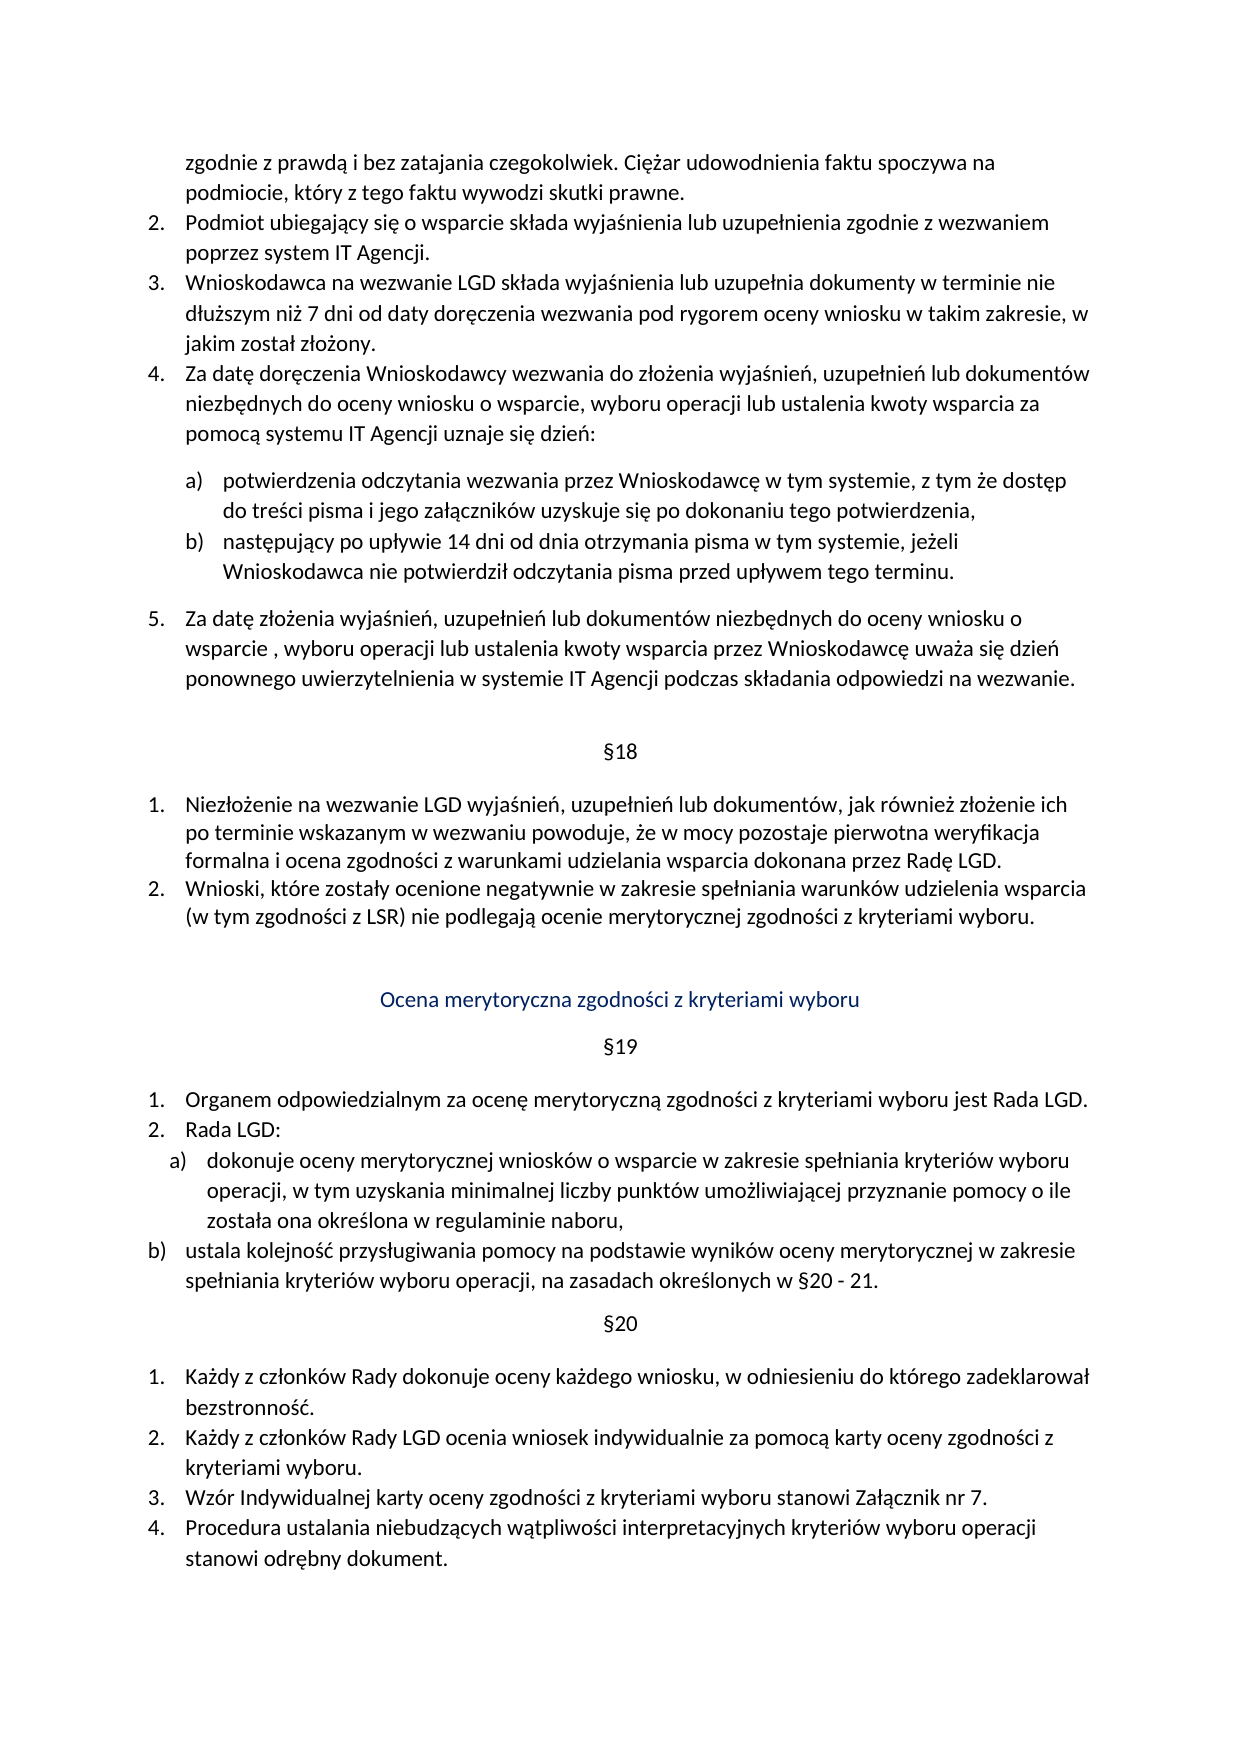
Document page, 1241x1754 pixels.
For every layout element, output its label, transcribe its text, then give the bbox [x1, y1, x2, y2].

list Wnioskodawca na wezwanie LGD składa wyjaśnienia lub uzupełnia dokumenty w terminie nie dłuższym niż 7 dni od daty doręczenia wezwania pod rygorem oceny wniosku w takim zakresie, w jakim został złożony. [148, 268, 1093, 357]
list następujący po upływie 14 dni od dnia otrzymania pisma w tym systemie, jeżeli Wnioskodawca nie potwierdził odczytania pisma przed upływem tego terminu. [185, 527, 1093, 585]
list Wzór Indywidualnej karty oceny zgodności z kryteriami wyboru stanowi Załącznik nr 7. [148, 1483, 1093, 1511]
list Każdy z członków Rady dokonuje oceny każdego wniosku, w odniesieniu do którego zadeklarował bezstronność. [148, 1362, 1093, 1421]
text §18 [148, 737, 1093, 765]
text §19 [148, 1032, 1093, 1060]
list Za datę doręczenia Wnioskodawcy wezwania do złożenia wyjaśnień, uzupełnień lub dokumentów niezbędnych do oceny wniosku o wsparcie, wyboru operacji lub ustalenia kwoty wsparcia za pomocą systemu IT Agencji uznaje się dzień: [148, 359, 1093, 447]
text §20 [148, 1309, 1093, 1337]
list dokonuje oceny merytorycznej wniosków o wsparcie w zakresie spełniania kryteriów wyboru operacji, w tym uzyskania minimalnej liczby punktów umożliwiającej przyznanie pomocy o ile została ona określona w regulaminie naboru, [169, 1146, 1093, 1234]
list potwierdzenia odczytania wezwania przez Wnioskodawcę w tym systemie, z tym że dostęp do treści pisma i jego załączników uzyskuje się po dokonaniu tego potwierdzenia, [185, 466, 1093, 524]
list Niezłożenie na wezwanie LGD wyjaśnień, uzupełnień lub dokumentów, jak również złożenie ich po terminie wskazanym w wezwaniu powoduje, że w mocy pozostaje pierwotna weryfikacja formalna i ocena zgodności z warunkami udzielania wsparcia dokonana przez Radę LGD. [148, 790, 1093, 874]
list ustala kolejność przysługiwania pomocy na podstawie wyników oceny merytorycznej w zakresie spełniania kryteriów wyboru operacji, na zasadach określonych w §20 - 21. [148, 1236, 1093, 1295]
list Podmiot ubiegający się o wsparcie składa wyjaśnienia lub uzupełnienia zgodnie z wezwaniem poprzez system IT Agencji. [148, 208, 1093, 266]
text Ocena merytoryczna zgodności z kryteriami wyboru [148, 986, 1093, 1013]
list Za datę złożenia wyjaśnień, uzupełnień lub dokumentów niezbędnych do oceny wniosku o wsparcie , wyboru operacji lub ustalenia kwoty wsparcia przez Wnioskodawcę uważa się dzień ponownego uwierzytelnienia w systemie IT Agencji podczas składania odpowiedzi na wezwanie. [148, 604, 1093, 692]
list Organem odpowiedzialnym za ocenę merytoryczną zgodności z kryteriami wyboru jest Rada LGD. [148, 1085, 1093, 1113]
list Wnioski, które zostały ocenione negatywnie w zakresie spełniania warunków udzielenia wsparcia (w tym zgodności z LSR) nie podlegają ocenie merytorycznej zgodności z kryteriami wyboru. [148, 874, 1093, 930]
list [148, 148, 1093, 206]
list Procedura ustalania niebudzących wątpliwości interpretacyjnych kryteriów wyboru operacji stanowi odrębny dokument. [148, 1513, 1093, 1572]
list Rada LGD: [148, 1116, 1093, 1144]
list Każdy z członków Rady LGD ocenia wniosek indywidualnie za pomocą karty oceny zgodności z kryteriami wyboru. [148, 1423, 1093, 1481]
